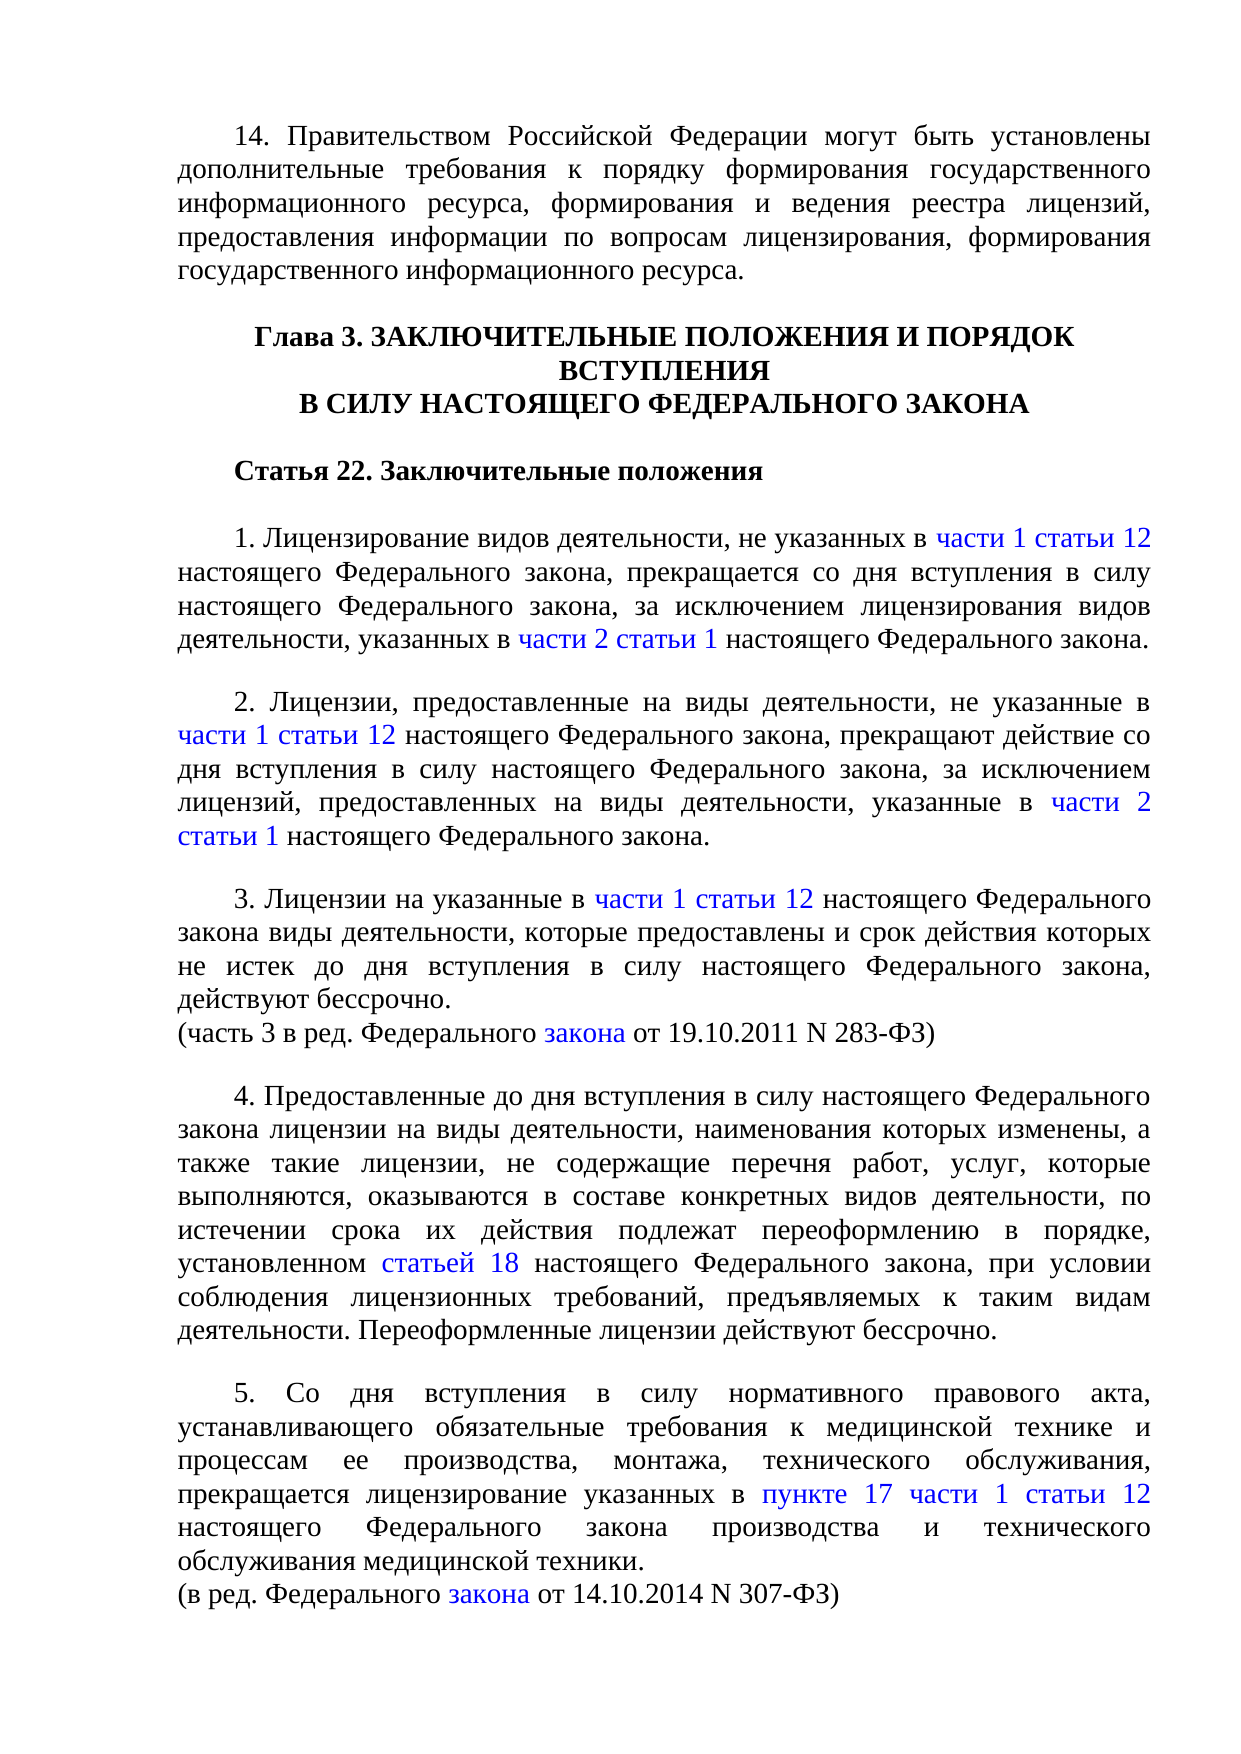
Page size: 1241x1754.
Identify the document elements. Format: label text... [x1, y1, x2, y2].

text (часть 3 в ред. Федерального закона от 19.10.2011 N 283-ФЗ) [177, 1015, 1152, 1048]
text (в ред. Федерального закона от 14.10.2014 N 307-ФЗ) [177, 1576, 1152, 1610]
text 3. Лицензии на указанные в части 1 статьи 12 настоящего Федерального закона виды деятельности, которые предоставлены и срок действия которых не истек до дня вступления в силу настоящего Федерального закона, действуют бессрочно. [177, 881, 1152, 1015]
text Статья 22. Заключительные положения [177, 453, 1152, 487]
text 4. Предоставленные до дня вступления в силу настоящего Федерального закона лицензии на виды деятельности, наименования которых изменены, а также такие лицензии, не содержащие перечня работ, услуг, которые выполняются, оказываются в составе конкретных видов деятельности, по истечении срока их действия подлежат переоформлению в порядке, установленном статьей 18 настоящего Федерального закона, при условии соблюдения лицензионных требований, предъявляемых к таким видам деятельности. Переоформленные лицензии действуют бессрочно. [177, 1078, 1152, 1346]
text 5. Со дня вступления в силу нормативного правового акта, устанавливающего обязательные требования к медицинской технике и процессам ее производства, монтажа, технического обслуживания, прекращается лицензирование указанных в пункте 17 части 1 статьи 12 настоящего Федерального закона производства и технического обслуживания медицинской техники. [177, 1375, 1152, 1576]
text В СИЛУ НАСТОЯЩЕГО ФЕДЕРАЛЬНОГО ЗАКОНА [177, 386, 1152, 420]
text 14. Правительством Российской Федерации могут быть установлены дополнительные требования к порядку формирования государственного информационного ресурса, формирования и ведения реестра лицензий, предоставления информации по вопросам лицензирования, формирования государственного информационного ресурса. [177, 118, 1152, 286]
text Глава 3. ЗАКЛЮЧИТЕЛЬНЫЕ ПОЛОЖЕНИЯ И ПОРЯДОК ВСТУПЛЕНИЯ [177, 319, 1152, 386]
text 1. Лицензирование видов деятельности, не указанных в части 1 статьи 12 настоящего Федерального закона, прекращается со дня вступления в силу настоящего Федерального закона, за исключением лицензирования видов деятельности, указанных в части 2 статьи 1 настоящего Федерального закона. [177, 521, 1152, 655]
text 2. Лицензии, предоставленные на виды деятельности, не указанные в части 1 статьи 12 настоящего Федерального закона, прекращают действие со дня вступления в силу настоящего Федерального закона, за исключением лицензий, предоставленных на виды деятельности, указанные в части 2 статьи 1 настоящего Федерального закона. [177, 684, 1152, 852]
